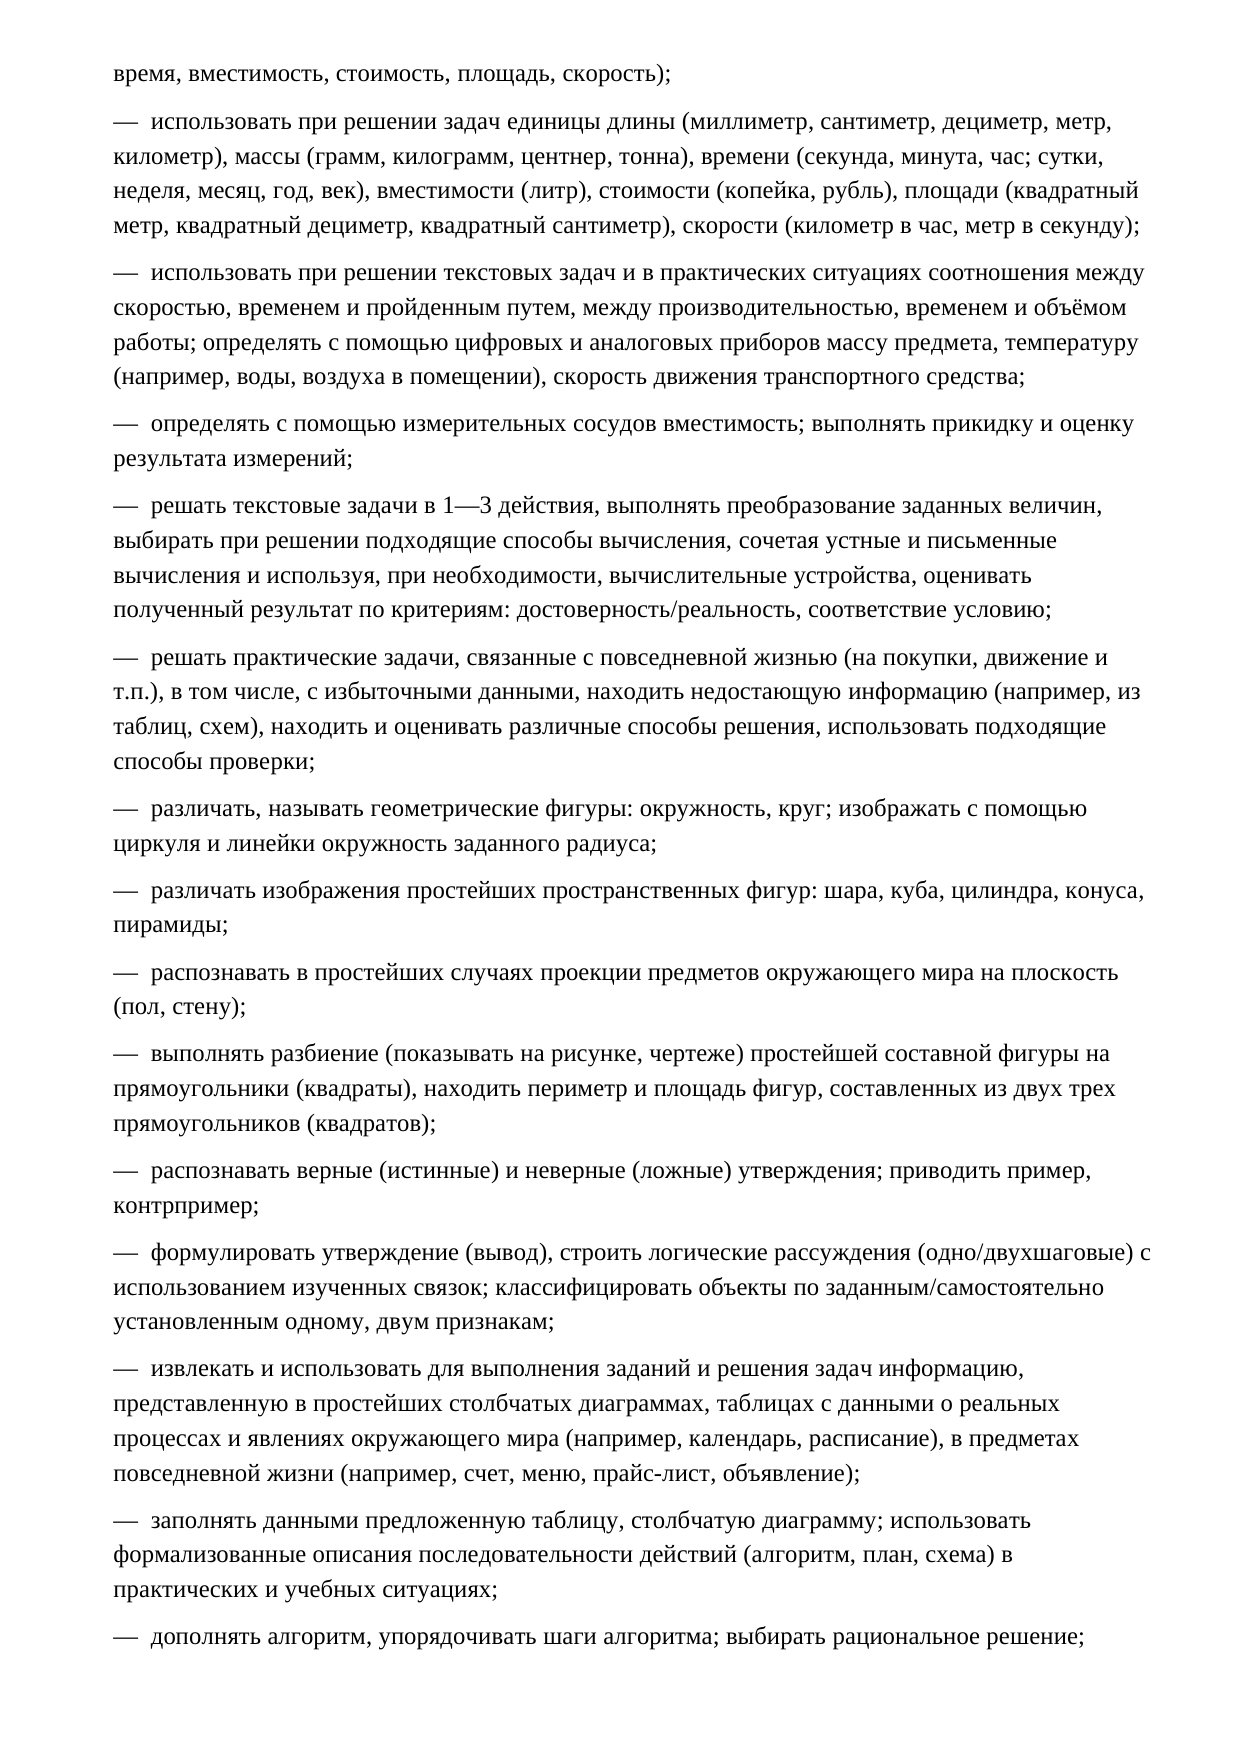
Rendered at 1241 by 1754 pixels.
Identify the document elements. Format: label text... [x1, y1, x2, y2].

text — распознавать верные (истинные) и неверные (ложные) утверждения; приводить пример, контрпример; [113, 1155, 1101, 1218]
text — формулировать утверждение (вывод), строить логические рассуждения (одно/двухшаговые) с использованием изученных связок; классифицировать объекты по заданным/самостоятельно установленным одному, двум признакам; [113, 1237, 1161, 1335]
text — различать, называть геометрические фигуры: окружность, круг; изображать с помощью циркуля и линейки окружность заданного радиуса; [113, 793, 1097, 856]
text — использовать при решении текстовых задач и в практических ситуациях соотношения между скоростью, временем и пройденным путем, между производительностью, временем и объёмом работы; определять с помощью цифровых и аналоговых приборов массу предмета, температуру (например, воды, воздуха в помещении), скорость движения транспортного средства; [113, 257, 1154, 390]
text — решать текстовые задачи в 1—3 действия, выполнять преобразование заданных величин, выбирать при решении подходящие способы вычисления, сочетая устные и письменные вычисления и используя, при необходимости, вычислительные устройства, оценивать полученный результат по критериям: достоверность/реальность, соответствие условию; [113, 490, 1111, 623]
text — заполнять данными предложенную таблицу, столбчатую диаграмму; использовать формализованные описания последовательности действий (алгоритм, план, схема) в практических и учебных ситуациях; [113, 1505, 1041, 1603]
text — дополнять алгоритм, упорядочивать шаги алгоритма; выбирать рациональное решение; [113, 1621, 1157, 1650]
text — выполнять разбиение (показывать на рисунке, чертеже) простейшей составной фигуры на прямоугольники (квадраты), находить периметр и площадь фигур, составленных из двух трех прямоугольников (квадратов); [113, 1038, 1125, 1137]
text — извлекать и использовать для выполнения заданий и решения задач информацию, представленную в простейших столбчатых диаграммах, таблицах с данными о реальных процессах и явлениях окружающего мира (например, календарь, расписание), в предметах повседневной жизни (например, счет, меню, прайс-лист, объявление); [113, 1353, 1089, 1486]
text — определять с помощью измерительных сосудов вместимость; выполнять прикидку и оценку результата измерений; [113, 408, 1144, 472]
text — распознавать в простейших случаях проекции предметов окружающего мира на плоскость (пол, стену); [113, 957, 1128, 1020]
text — решать практические задачи, связанные с повседневной жизнью (на покупки, движение и т.п.), в том числе, с избыточными данными, находить недостающую информацию (например, из таблиц, схем), находить и оценивать различные способы решения, использовать подходящие способы проверки; [113, 642, 1151, 774]
text — использовать при решении задач единицы длины (миллиметр, сантиметр, дециметр, метр, километр), массы (грамм, килограмм, центнер, тонна), времени (секунда, минута, час; сутки, неделя, месяц, год, век), вместимости (литр), стоимости (копейка, рубль), площади (квадратный метр, квадратный дециметр, квадратный сантиметр), скорости (километр в час, метр в секунду); [113, 106, 1150, 239]
text время, вместимость, стоимость, площадь, скорость); [113, 58, 1157, 87]
text — различать изображения простейших пространственных фигур: шара, куба, цилиндра, конуса, пирамиды; [113, 875, 1154, 938]
